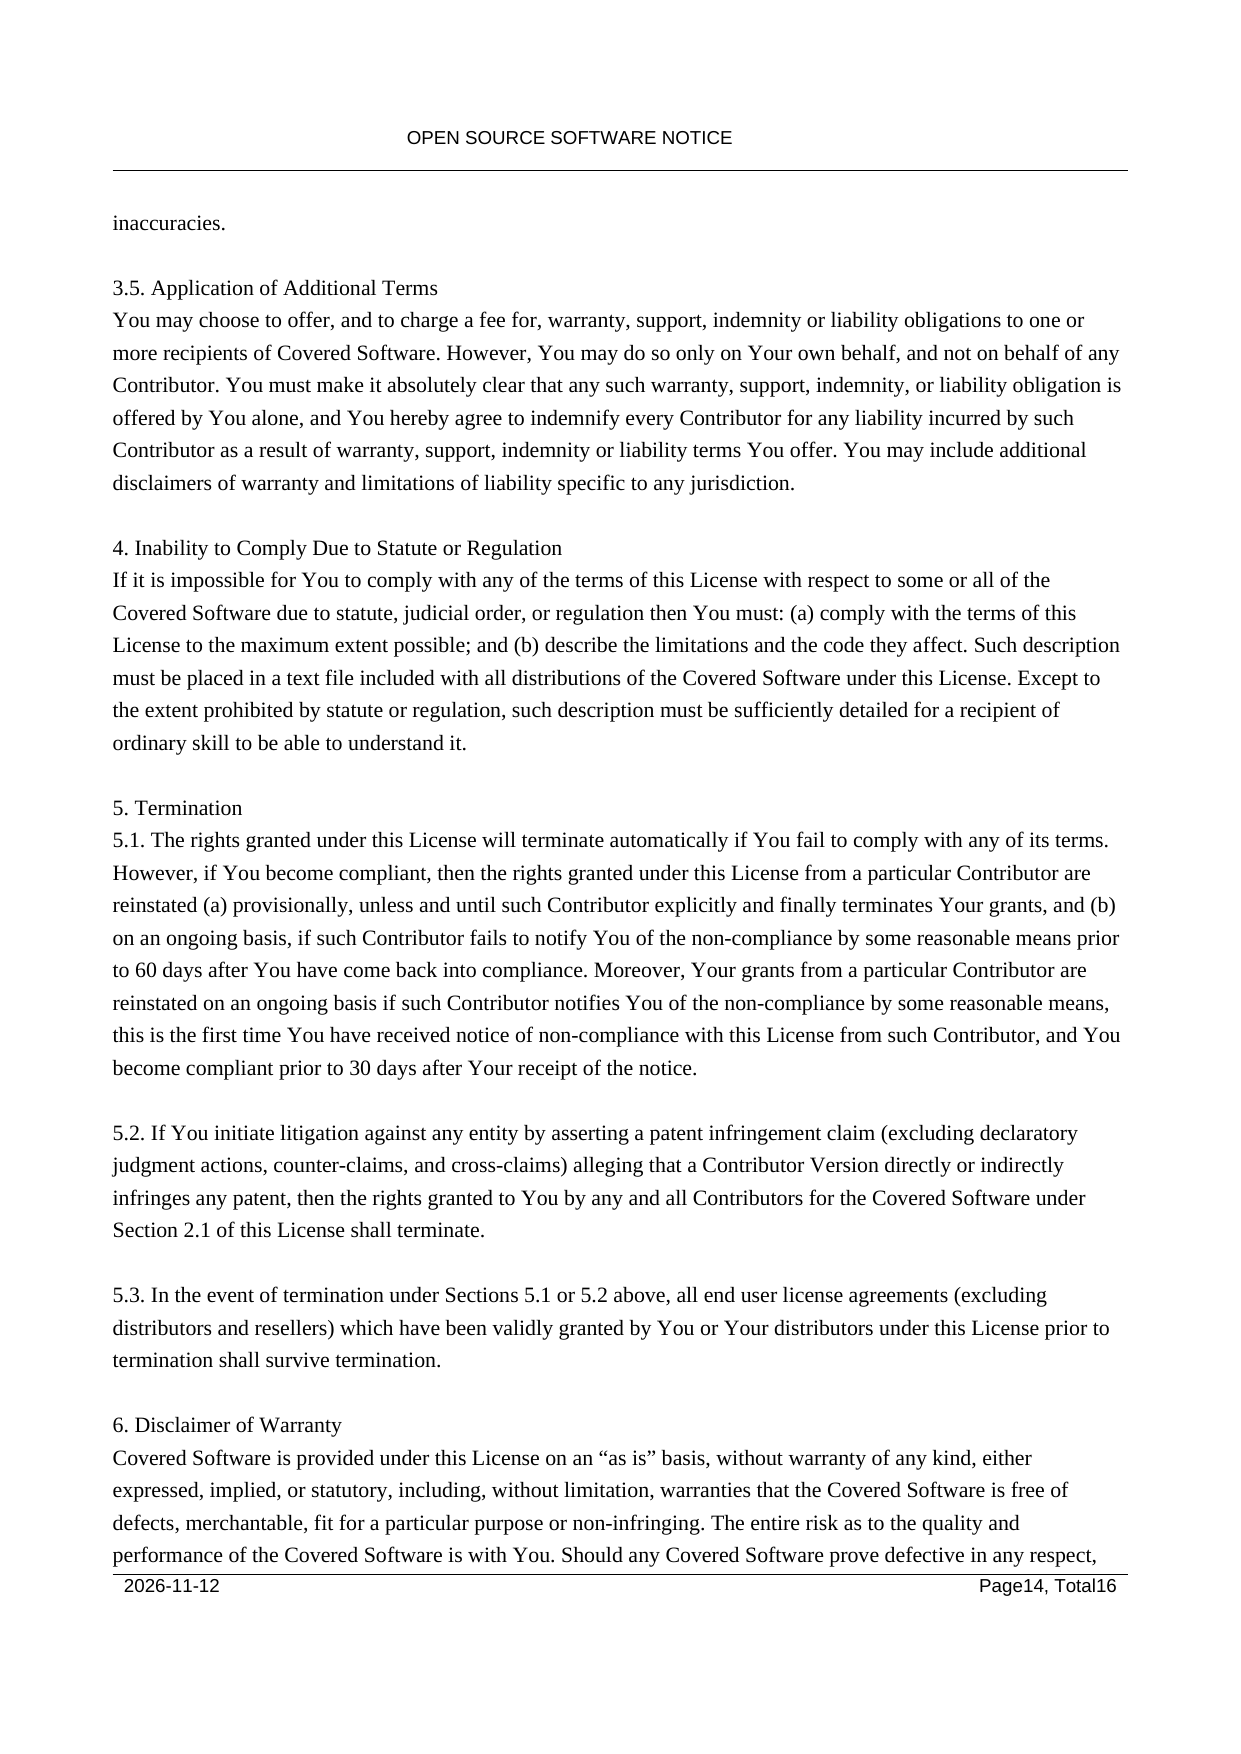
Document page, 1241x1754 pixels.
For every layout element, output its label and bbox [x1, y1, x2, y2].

text [112, 206, 1128, 1571]
